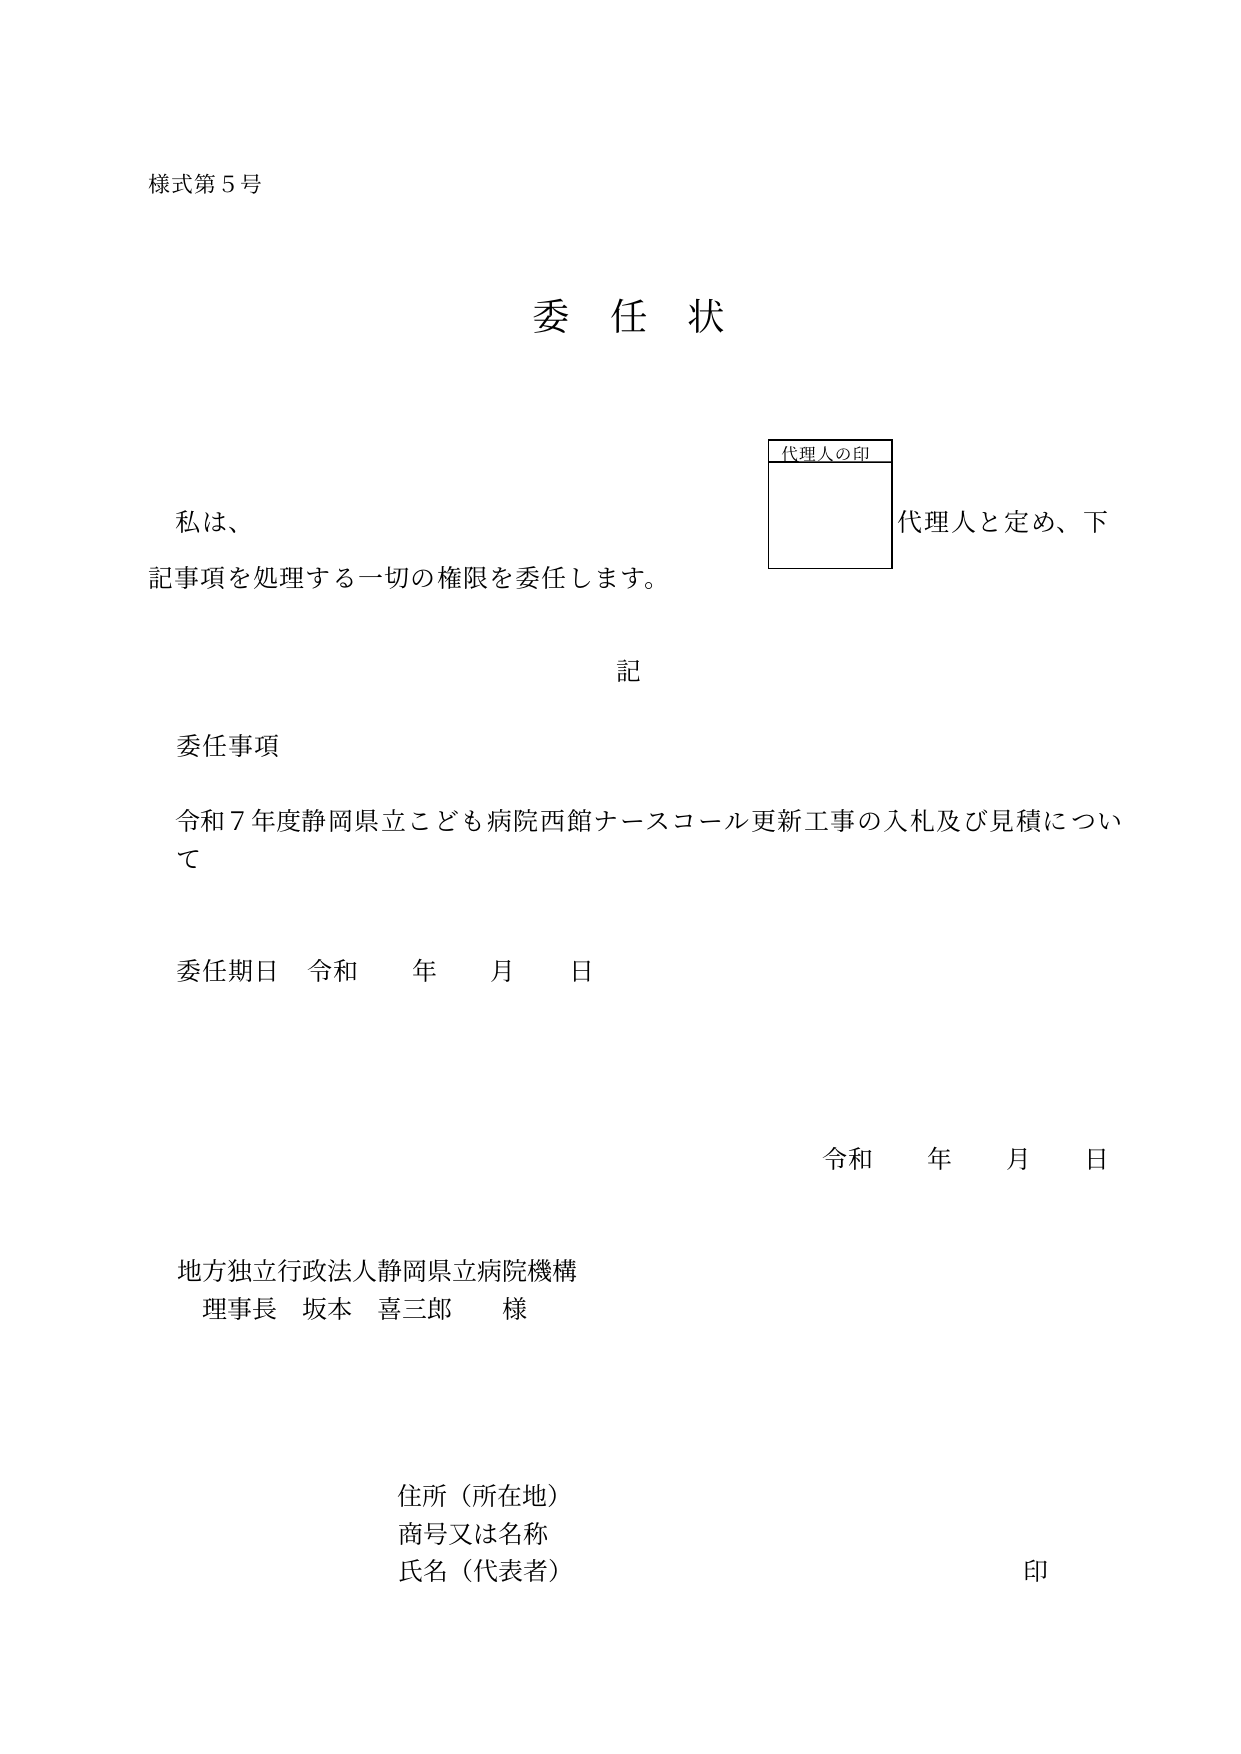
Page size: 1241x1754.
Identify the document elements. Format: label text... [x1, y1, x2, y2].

text 委任事項 [148, 726, 1110, 764]
text 住所（所在地） [148, 1476, 1110, 1514]
subtitle 記 [148, 651, 1110, 689]
text 様式第５号 [148, 164, 1110, 202]
text 氏名（代表者） 印 [148, 1551, 1110, 1589]
text 令和７年度静岡県立こども病院西館ナースコール更新工事の入札及び見積について [148, 801, 1123, 876]
text 地方独立行政法人静岡県立病院機構 [148, 1251, 1110, 1289]
text 商号又は名称 [148, 1514, 1110, 1551]
text 委 任 状 [148, 277, 1110, 352]
text 委任期日 令和 年 月 日 [148, 951, 1110, 989]
text 私は、 を代理人と定め、下記事項を処理する一切の権限を委任します。 [148, 502, 1110, 596]
text 理事長 坂本 喜三郎 様 [148, 1289, 1110, 1326]
text 令和 年 月 日 [148, 1139, 1110, 1176]
